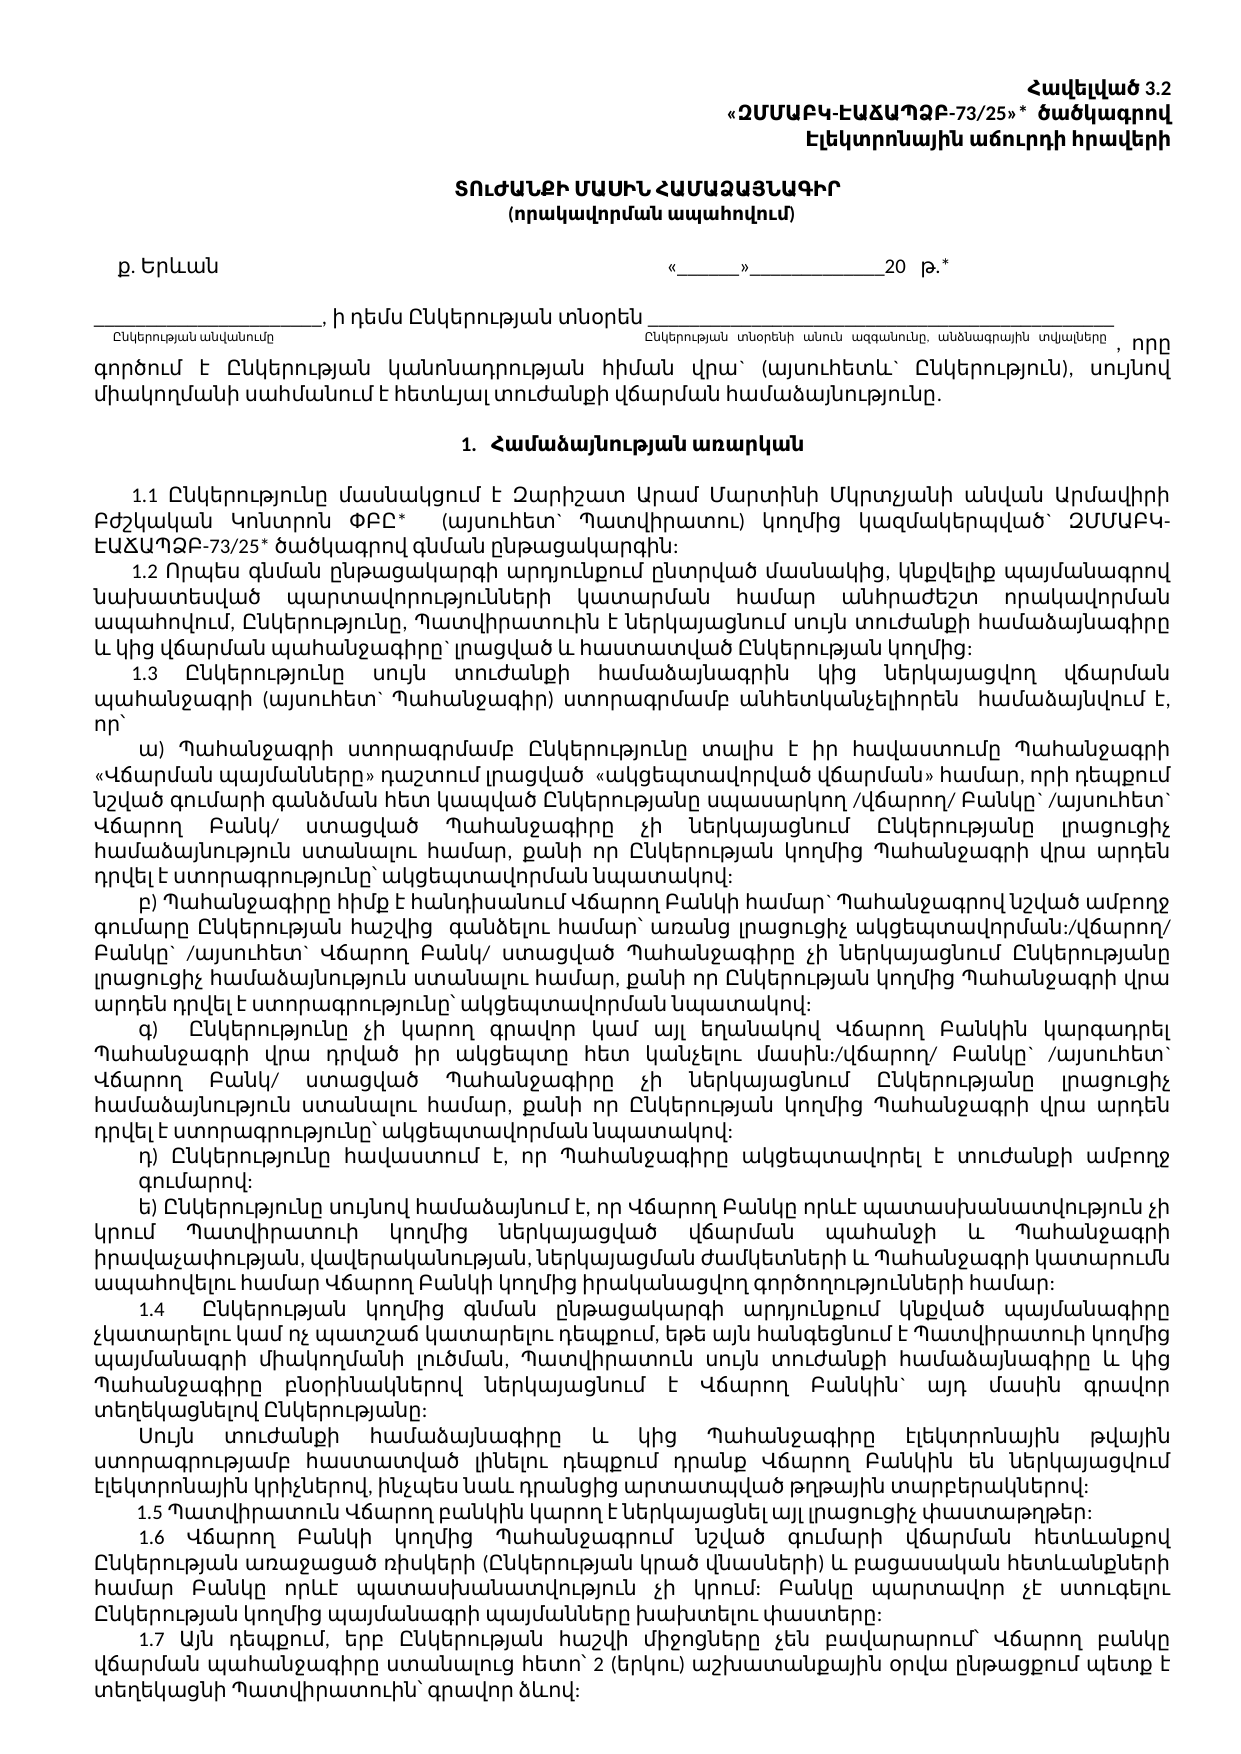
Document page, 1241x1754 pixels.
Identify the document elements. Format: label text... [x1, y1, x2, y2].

text 1.1 Ընկերությունը մասնակցում է Զարիշատ Արամ Մարտինի Մկրտչյանի անվան Արմավիրի Բժշկական Կոնտրոն ՓԲԸ* (այսուհետ` Պատվիրատու) կողմից կազմակերպված` ԶՄՄԱԲԿ-ԷԱՃԱՊՁԲ-73/25* ծածկագրով գնման ընթացակարգին: [94, 482, 1171, 559]
text ՏՈւԺԱՆՔԻ ՄԱՍԻՆ ՀԱՄԱՁԱՅՆԱԳԻՐ [94, 177, 1171, 202]
text (որակավորման ապահովում) [94, 202, 1171, 225]
text «ԶՄՄԱԲԿ-ԷԱՃԱՊՁԲ-73/25»* ծածկագրով [94, 100, 1171, 126]
text 1.4 Ընկերության կողմից գնման ընթացակարգի արդյունքում կնքված պայմանագիրը չկատարելու կամ ոչ պատշաճ կատարելու դեպքում, եթե այն հանգեցնում է Պատվիրատուի կողմից պայմանագրի միակողմանի լուծման, Պատվիրատուն սույն տուժանքի համաձայնագիրը և կից Պահանջագիրը բնօրինակներով ներկայացնում է Վճարող Բանկին` այդ մասին գրավոր տեղեկացնելով Ընկերությանը: [94, 1296, 1171, 1423]
text Հավելված 3.2 [94, 75, 1171, 100]
text ե) Ընկերությունը սույնով համաձայնում է, որ Վճարող Բանկը որևէ պատասխանատվություն չի կրում Պատվիրատուի կողմից ներկայացված վճարման պահանջի և Պահանջագրի իրավաչափության, վավերականության, ներկայացման ժամկետների և Պահանջագրի կատարումն ապահովելու համար Վճարող Բանկի կողմից իրականացվող գործողությունների համար: [94, 1194, 1171, 1296]
text գ) Ընկերությունը չի կարող գրավոր կամ այլ եղանակով Վճարող Բանկին կարգադրել Պահանջագրի վրա դրված իր ակցեպտը հետ կանչելու մասին:/վճարող/ Բանկը` /այսուհետ` Վճարող Բանկ/ ստացված Պահանջագիրը չի ներկայացնում Ընկերությանը լրացուցիչ համաձայնություն ստանալու համար, քանի որ Ընկերության կողմից Պահանջագրի վրա արդեն դրվել է ստորագրությունը՝ ակցեպտավորման նպատակով: [94, 1016, 1171, 1143]
text Սույն տուժանքի համաձայնագիրը և կից Պահանջագիրը էլեկտրոնային թվային ստորագրությամբ հաստատված լինելու դեպքում դրանք Վճարող Բանկին են ներկայացվում էլեկտրոնային կրիչներով, ինչպես նաև դրանցից արտատպված թղթային տարբերակներով: [94, 1423, 1171, 1499]
text 1.5 Պատվիրատուն Վճարող բանկին կարող է ներկայացնել այլ լրացուցիչ փաստաթղթեր: [94, 1499, 1171, 1524]
text 1.6 Վճարող Բանկի կողմից Պահանջագրում նշված գումարի վճարման հետևանքով Ընկերության առաջացած ռիսկերի (Ընկերության կրած վնասների) և բացասական հետևանքների համար Բանկը որևէ պատասխանատվություն չի կրում: Բանկը պարտավոր չէ ստուգելու Ընկերության կողմից պայմանագրի պայմանները խախտելու փաստերը: [94, 1524, 1171, 1626]
text ______________________, ի դեմս Ընկերության տնօրեն _____________________________________________ [94, 304, 1171, 330]
text 1.7 Այն դեպքում, երբ Ընկերության հաշվի միջոցները չեն բավարարում՝ Վճարող բանկը վճարման պահանջագիրը ստանալուց հետո՝ 2 (երկու) աշխատանքային օրվա ընթացքում պետք է տեղեկացնի Պատվիրատուին՝ գրավոր ձևով: [94, 1626, 1171, 1702]
text դ) Ընկերությունը հավաստում է, որ Պահանջագիրը ակցեպտավորել է տուժանքի ամբողջ գումարով: [138, 1143, 1171, 1194]
text 1.3 Ընկերությունը սույն տուժանքի համաձայնագրին կից ներկայացվող վճարման պահանջագրի (այսուհետ` Պահանջագիր) ստորագրմամբ անհետկանչելիորեն համաձայնվում է, որ՝ [94, 660, 1171, 737]
text 1.2 Որպես գնման ընթացակարգի արդյունքում ընտրված մասնակից, կնքվելիք պայմանագրով նախատեսված պարտավորությունների կատարման համար անհրաժեշտ որակավորման ապահովում, Ընկերությունը, Պատվիրատուին է ներկայացնում սույն տուժանքի համաձայնագիրը և կից վճարման պահանջագիրը` լրացված և հաստատված Ընկերության կողմից: [94, 559, 1171, 660]
text բ) Պահանջագիրը հիմք է հանդիսանում Վճարող Բանկի համար` Պահանջագրով նշված ամբողջ գումարը Ընկերության հաշվից գանձելու համար՝ առանց լրացուցիչ ակցեպտավորման:/վճարող/ Բանկը` /այսուհետ` Վճարող Բանկ/ ստացված Պահանջագիրը չի ներկայացնում Ընկերությանը լրացուցիչ համաձայնություն ստանալու համար, քանի որ Ընկերության կողմից Պահանջագրի վրա արդեն դրվել է ստորագրությունը՝ ակցեպտավորման նպատակով: [94, 889, 1171, 1016]
text 1. Համաձայնության առարկան [94, 432, 1171, 457]
text Էլեկտրոնային աճուրդի հրավերի [94, 126, 1171, 151]
text ա) Պահանջագրի ստորագրմամբ Ընկերությունը տալիս է իր հավաստումը Պահանջագրի «Վճարման պայմանները» դաշտում լրացված «ակցեպտավորված վճարման» համար, որի դեպքում նշված գումարի գանձման հետ կապված Ընկերությանը սպասարկող /վճարող/ Բանկը` /այսուհետ` Վճարող Բանկ/ ստացված Պահանջագիրը չի ներկայացնում Ընկերությանը լրացուցիչ համաձայնություն ստանալու համար, քանի որ Ընկերության կողմից Պահանջագրի վրա արդեն դրվել է ստորագրությունը՝ ակցեպտավորման նպատակով: [94, 737, 1171, 889]
text ք. Երևան «______»_____________20 թ.* [94, 254, 1171, 279]
text Ընկերության անվանումը Ընկերության տնօրենի անուն ազգանունը, անձնագրային տվյալները , որը գործում է Ընկերության կանոնադրության հիման վրա` (այսուհետև` Ընկերություն), սույնով միակողմանի սահմանում է հետևյալ տուժանքի վճարման համաձայնությունը. [94, 330, 1171, 406]
